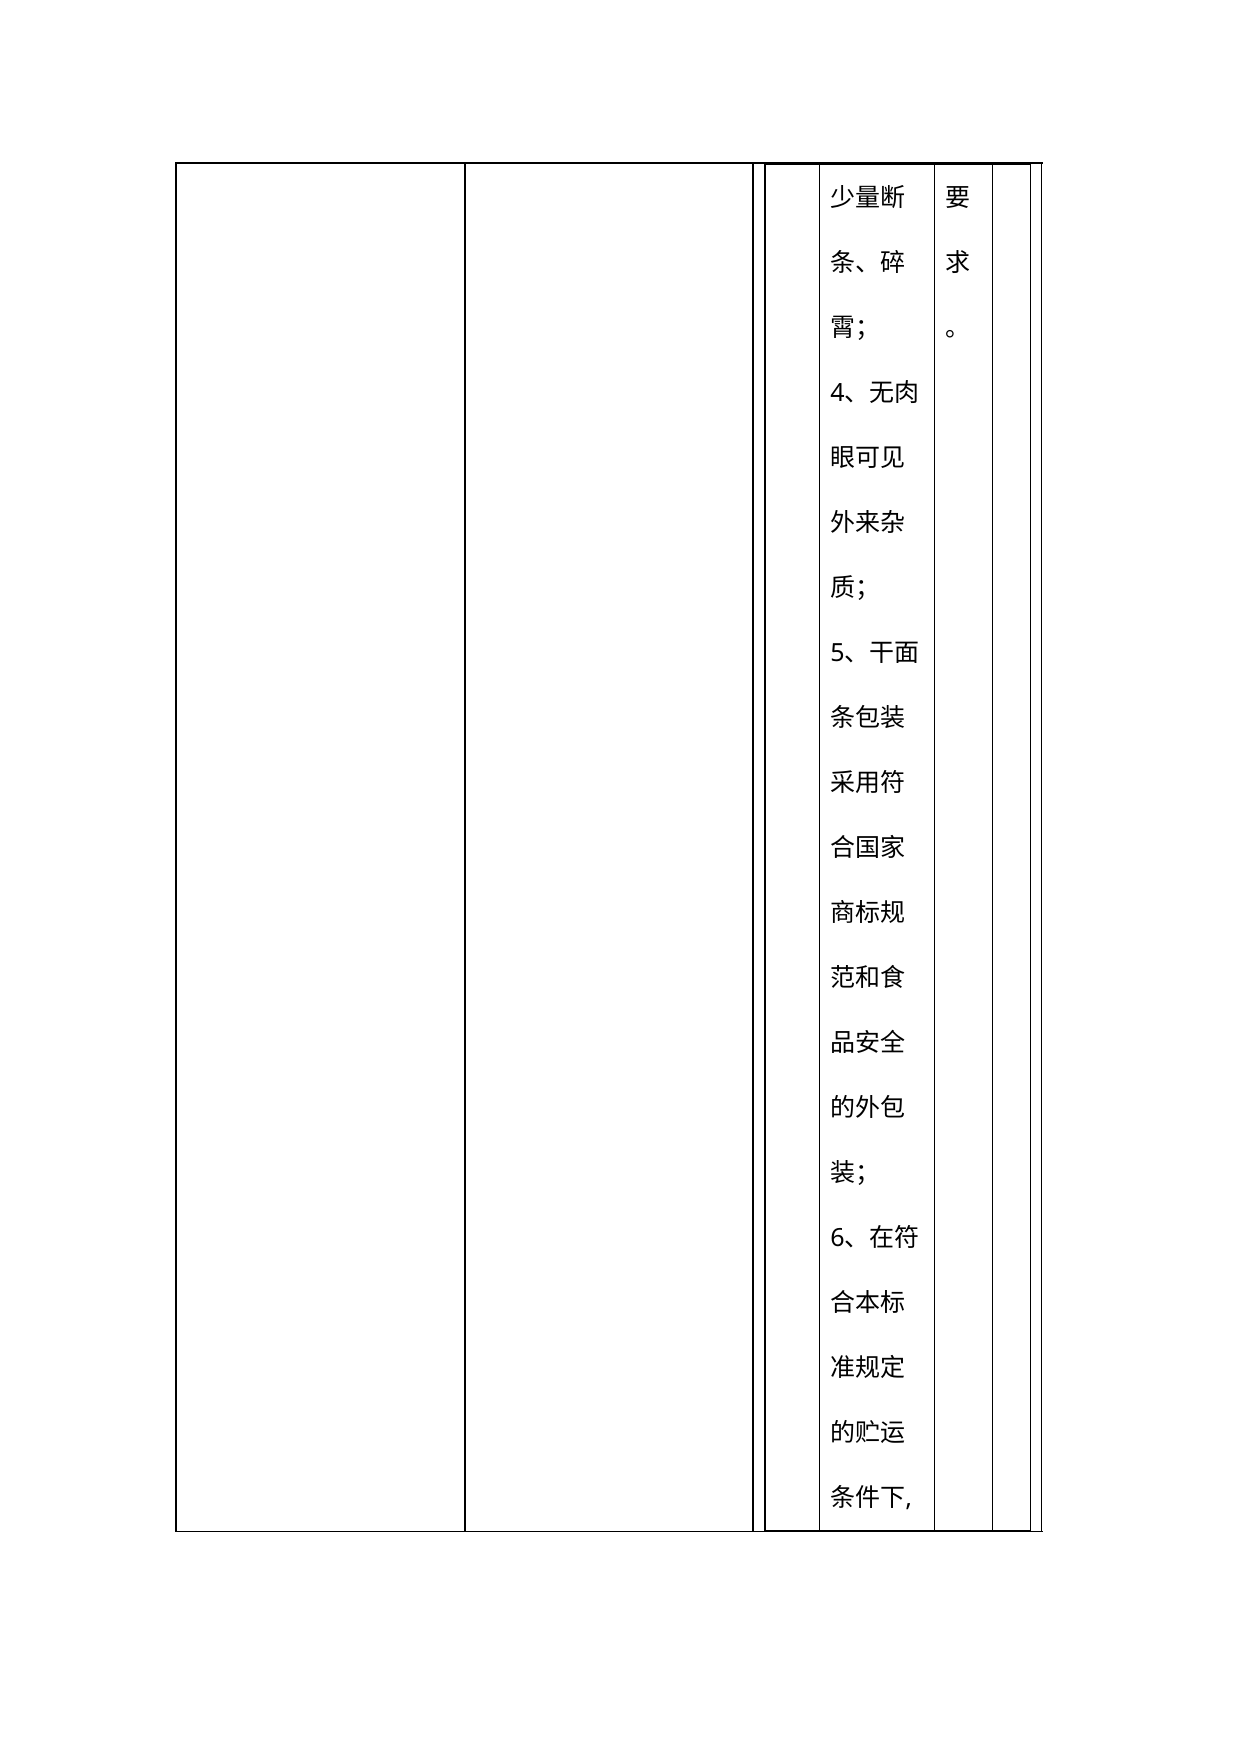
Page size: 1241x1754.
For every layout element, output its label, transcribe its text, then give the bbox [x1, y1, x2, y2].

table_cell [766, 165, 819, 1530]
table_cell 1 [177, 164, 464, 1531]
table_cell [820, 165, 934, 1530]
table_cell [754, 164, 764, 1531]
table_cell ★ [466, 164, 752, 1531]
table_cell [993, 165, 1030, 1530]
table_cell [935, 165, 992, 1530]
table_cell [1031, 164, 1041, 1531]
